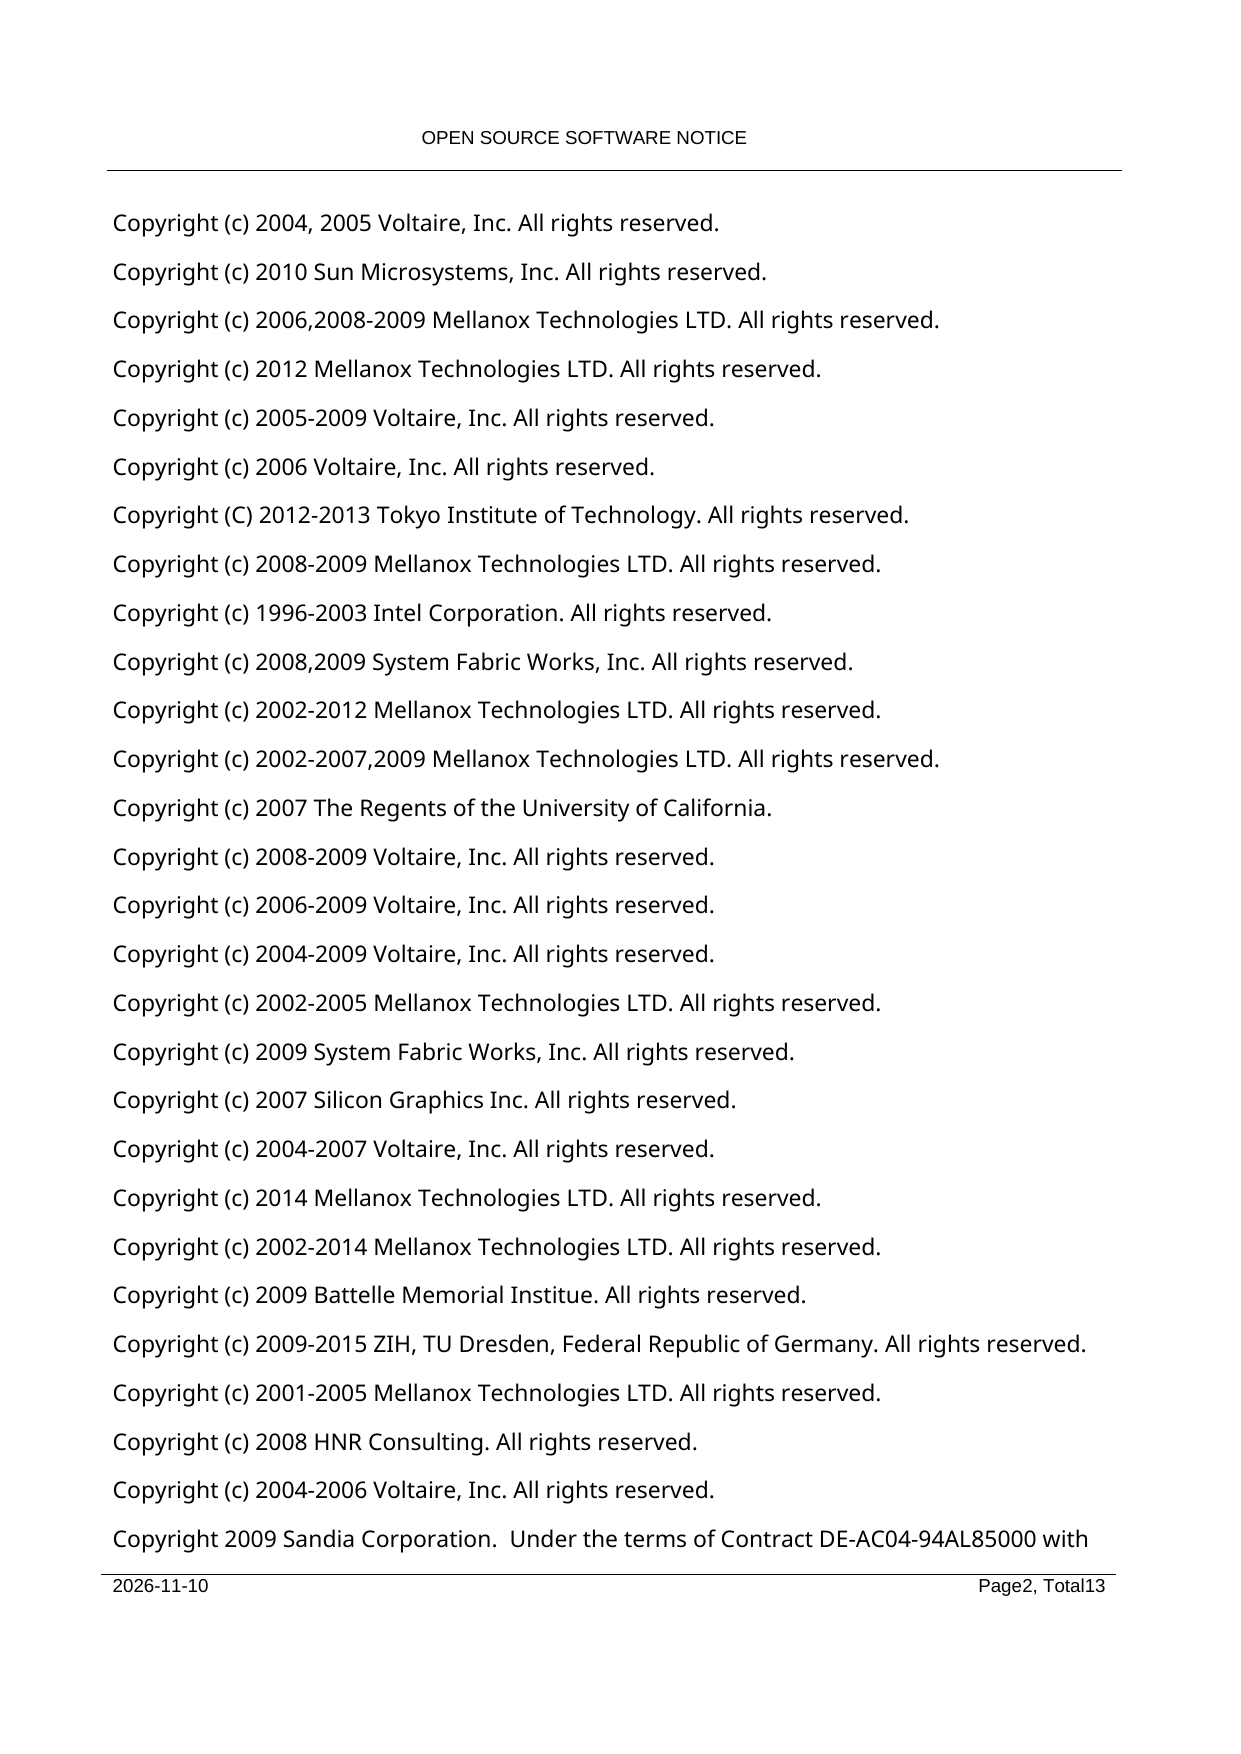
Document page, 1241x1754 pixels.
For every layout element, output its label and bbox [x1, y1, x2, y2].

text [112, 206, 1128, 1555]
